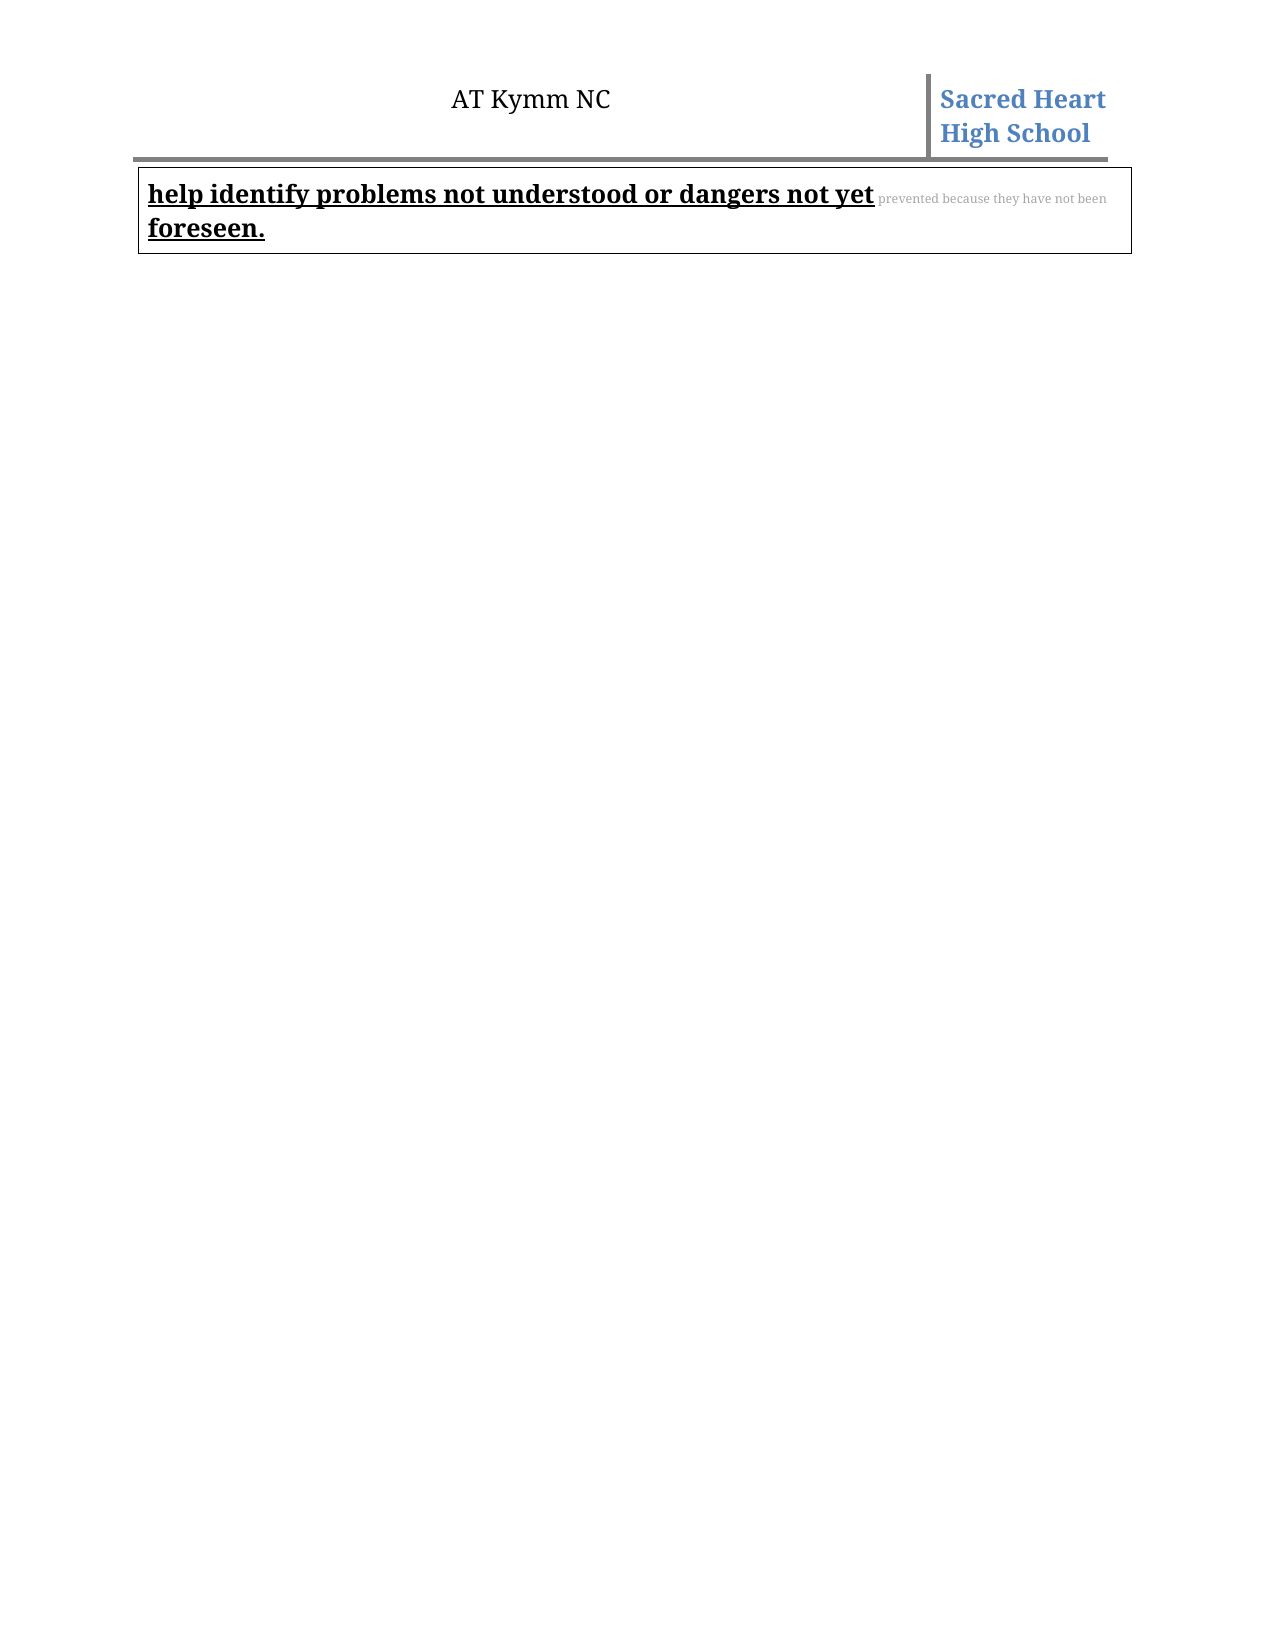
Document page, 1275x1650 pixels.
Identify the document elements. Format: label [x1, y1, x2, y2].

text [139, 168, 1131, 253]
